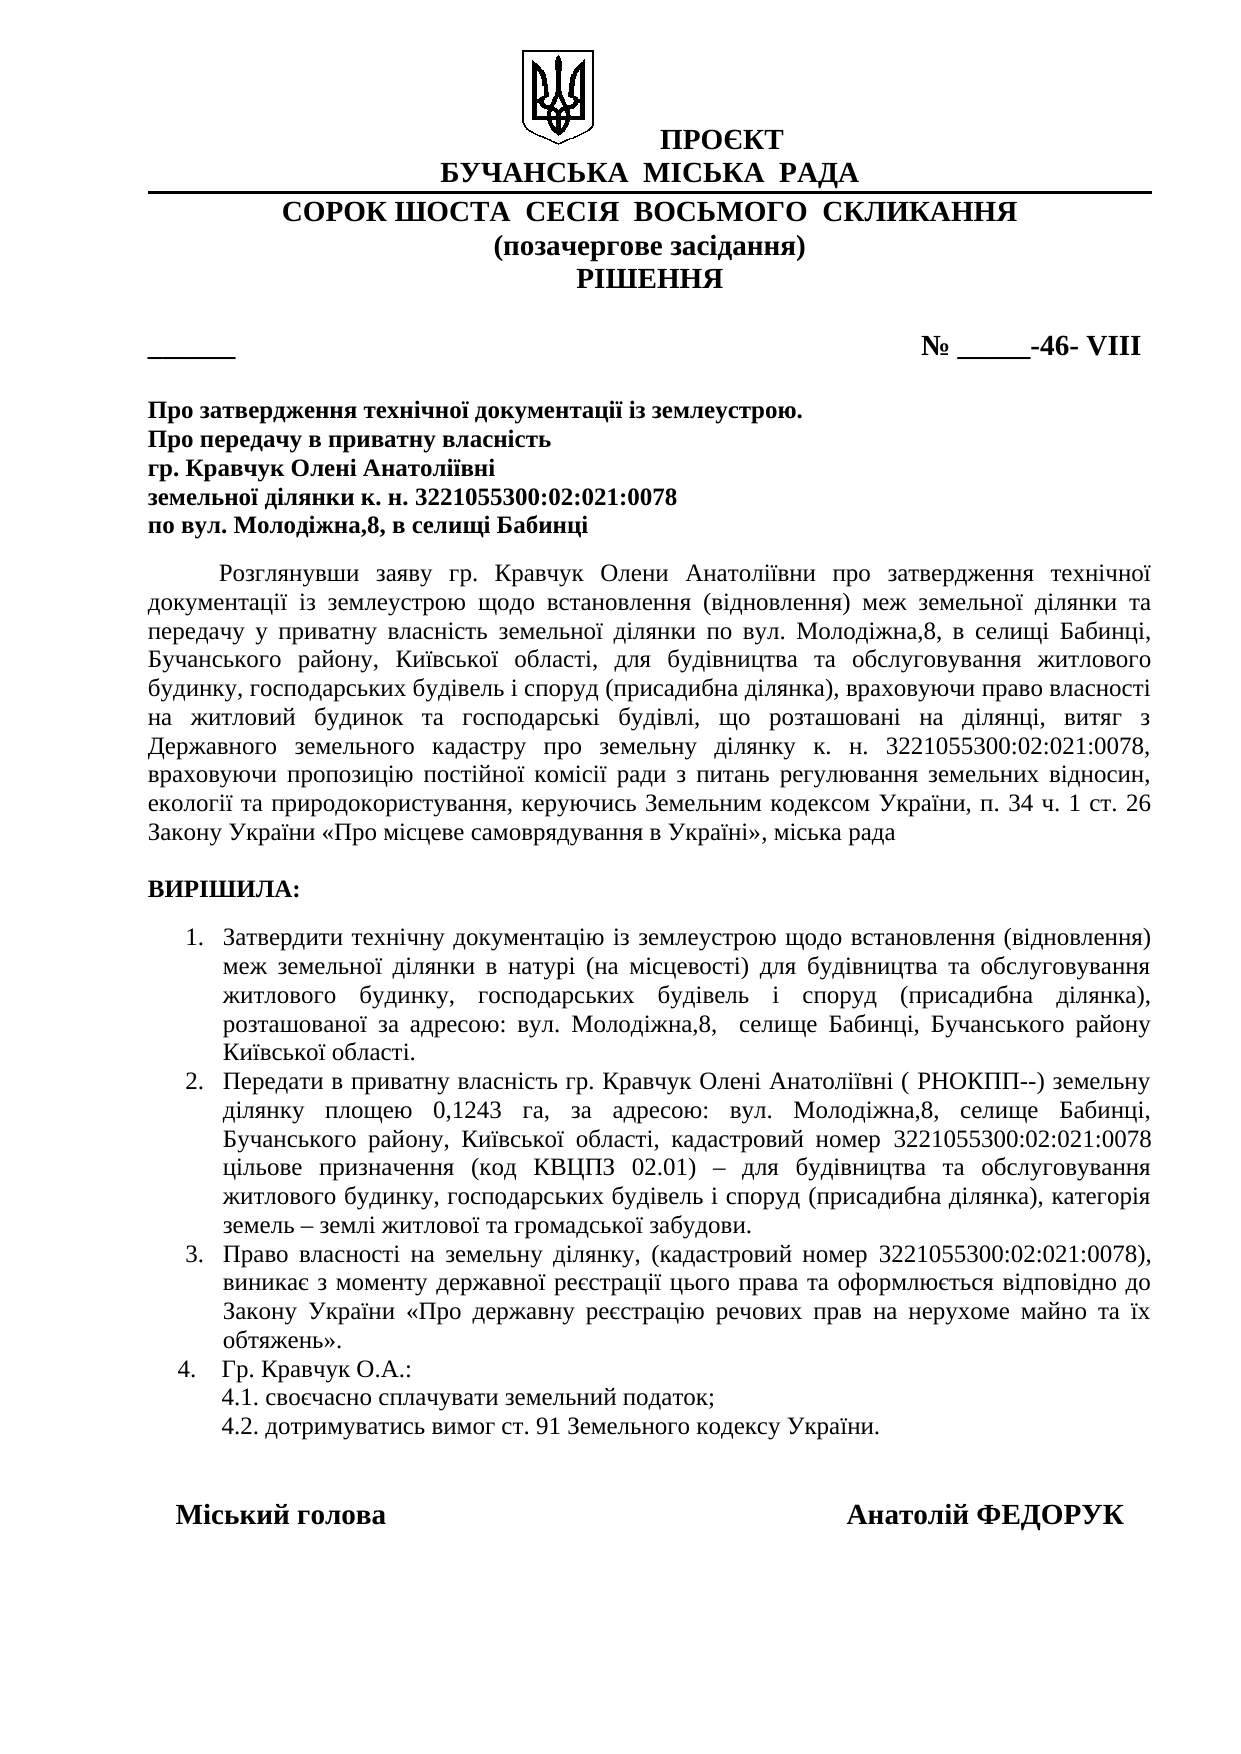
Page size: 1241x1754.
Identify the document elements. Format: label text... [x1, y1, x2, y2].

text БУЧАНСЬКА МІСЬКА РАДА [148, 155, 1152, 191]
text ВИРІШИЛА: [148, 874, 1152, 903]
text ПРОЄКТ [148, 44, 1152, 155]
text Про затвердження технічної документації із землеустрою. [148, 395, 1152, 424]
text земельної ділянки к. н. 3221055300:02:021:0078 [148, 482, 1152, 510]
text Розглянувши заяву гр. Кравчук Олени Анатоліївни про затвердження технічної документації із землеустрою щодо встановлення (відновлення) меж земельної ділянки та передачу у приватну власність земельної ділянки по вул. Молодіжна,8, в селищі Бабинці, Бучанського району, Київської області, для будівництва та обслуговування житлового будинку, господарських будівель і споруд (присадибна ділянка), враховуючи право власності на житловий будинок та господарські будівлі, що розташовані на ділянці, витяг з Державного земельного кадастру про земельну ділянку к. н. 3221055300:02:021:0078, враховуючи пропозицію постійної комісії ради з питань регулювання земельних відносин, екології та природокористування, керуючись Земельним кодексом України, п. 34 ч. 1 ст. 26 Закону України «Про місцеве самоврядування в Україні», міська рада [148, 558, 1152, 846]
text 4.1. своєчасно сплачувати земельний податок; [148, 1382, 1152, 1411]
text РІШЕННЯ [148, 261, 1152, 295]
list Затвердити технічну документацію із землеустрою щодо встановлення (відновлення) меж земельної ділянки в натурі (на місцевості) для будівництва та обслуговування житлового будинку, господарських будівель і споруд (присадибна ділянка), розташованої за адресою: вул. Молодіжна,8, селище Бабинці, Бучанського району Київської області. [185, 922, 1152, 1066]
text Міський голова Анатолій ФЕДОРУК [148, 1497, 1152, 1531]
list Передати в приватну власність гр. Кравчук Олені Анатоліївні ( РНОКПП--) земельну ділянку площею 0,1243 га, за адресою: вул. Молодіжна,8, селище Бабинці, Бучанського району, Київської області, кадастровий номер 3221055300:02:021:0078 цільове призначення (код КВЦПЗ 02.01) – для будівництва та обслуговування житлового будинку, господарських будівель і споруд (присадибна ділянка), категорія земель – землі житлової та громадської забудови. [185, 1066, 1152, 1239]
list Право власності на земельну ділянку, (кадастровий номер 3221055300:02:021:0078), виникає з моменту державної реєстрації цього права та оформлюється відповідно до Закону України «Про державну реєстрацію речових прав на нерухоме майно та їх обтяжень». [185, 1239, 1152, 1354]
text СОРОК ШОСТА СЕСІЯ ВОСЬМОГО СКЛИКАННЯ [148, 194, 1152, 228]
text гр. Кравчук Олені Анатоліївні [148, 453, 1152, 482]
text ______ № _____-46- VІІІ [148, 328, 1152, 362]
text 4.2. дотримуватись вимог ст. 91 Земельного кодексу України. [148, 1411, 1152, 1440]
text (позачергове засідання) [148, 228, 1152, 261]
text по вул. Молодіжна,8, в селищі Бабинці [148, 510, 1152, 539]
text Про передачу в приватну власність [148, 424, 1152, 453]
text 4. Гр. Кравчук О.А.: [148, 1354, 1152, 1382]
